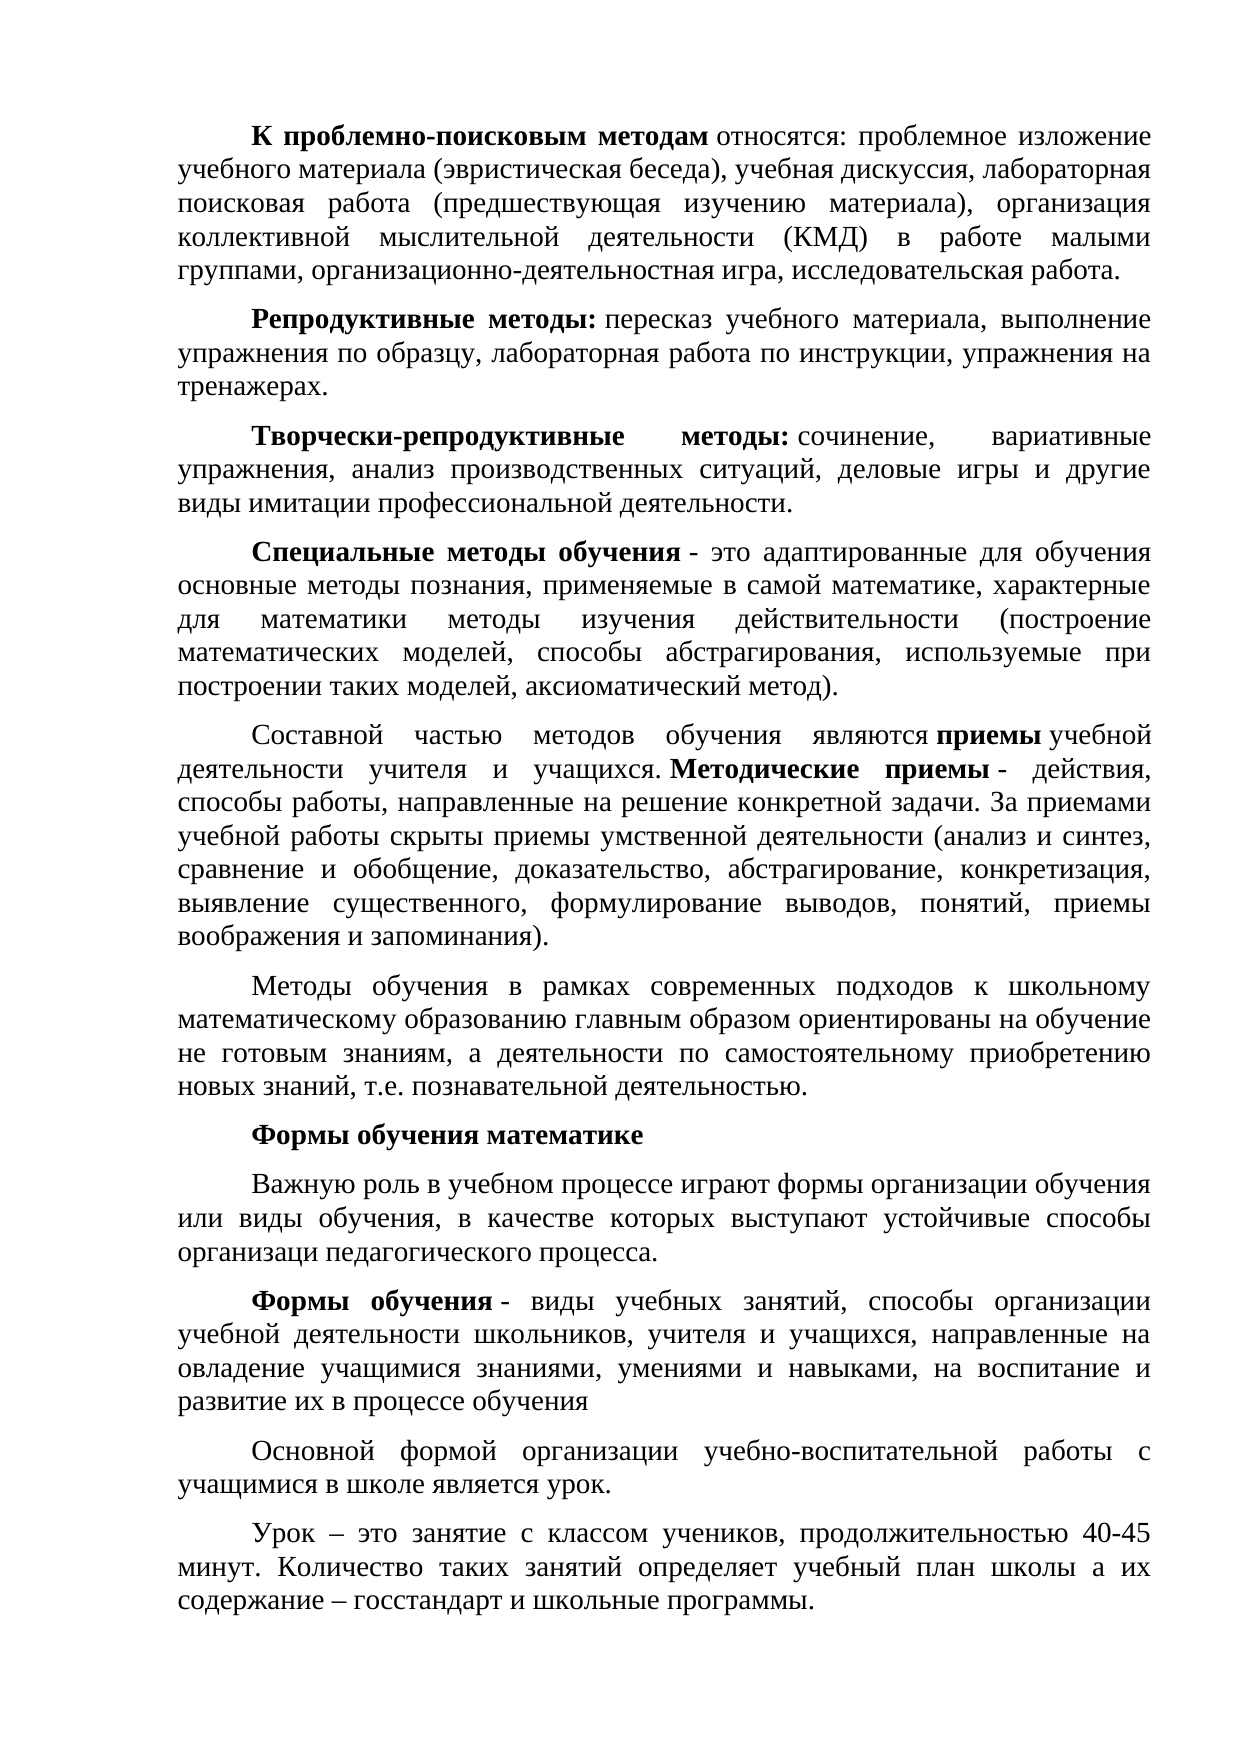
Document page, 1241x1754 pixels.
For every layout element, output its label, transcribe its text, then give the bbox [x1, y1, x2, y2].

text Формы обучения математике [177, 1117, 1152, 1151]
text Творчески-репродуктивные методы: сочинение, вариативные упражнения, анализ производственных ситуаций, деловые игры и другие виды имитации профессиональной деятельности. [177, 418, 1152, 518]
text Формы обучения - виды учебных занятий, способы организации учебной деятельности школьников, учителя и учащихся, направленные на овладение учащимися знаниями, умениями и навыками, на воспитание и развитие их в процессе обучения [177, 1283, 1152, 1417]
text Методы обучения в рамках современных подходов к школьному математическому образованию главным образом ориентированы на обучение не готовым знаниям, а деятельности по самостоятельному приобретению новых знаний, т.е. познавательной деятельностью. [177, 968, 1152, 1102]
text Основной формой организации учебно-воспитательной работы с учащимися в школе является урок. [177, 1433, 1152, 1500]
text Важную роль в учебном процессе играют формы организации обучения или виды обучения, в качестве которых выступают устойчивые способы организаци педагогического процесса. [177, 1167, 1152, 1267]
text К проблемно-поисковым методам относятся: проблемное изложение учебного материала (эвристическая беседа), учебная дискуссия, лабораторная поисковая работа (предшествующая изучению материала), организация коллективной мыслительной деятельности (КМД) в работе малыми группами, организационно-деятельностная игра, исследовательская работа. [177, 118, 1152, 286]
text Урок – это занятие с классом учеников, продолжительностью 40-45 минут. Количество таких занятий определяет учебный план школы а их содержание – госстандарт и школьные программы. [177, 1515, 1152, 1616]
text Репродуктивные методы: пересказ учебного материала, выполнение упражнения по образцу, лабораторная работа по инструкции, упражнения на тренажерах. [177, 301, 1152, 402]
text Составной частью методов обучения являются приемы учебной деятельности учителя и учащихся. Методические приемы - действия, способы работы, направленные на решение конкретной задачи. За приемами учебной работы скрыты приемы умственной деятельности (анализ и синтез, сравнение и обобщение, доказательство, абстрагирование, конкретизация, выявление существенного, формулирование выводов, понятий, приемы воображения и запоминания). [177, 717, 1152, 952]
text Специальные методы обучения - это адаптированные для обучения основные методы познания, применяемые в самой математике, характерные для математики методы изучения действительности (построение математических моделей, способы абстрагирования, используемые при построении таких моделей, аксиоматический метод). [177, 534, 1152, 702]
